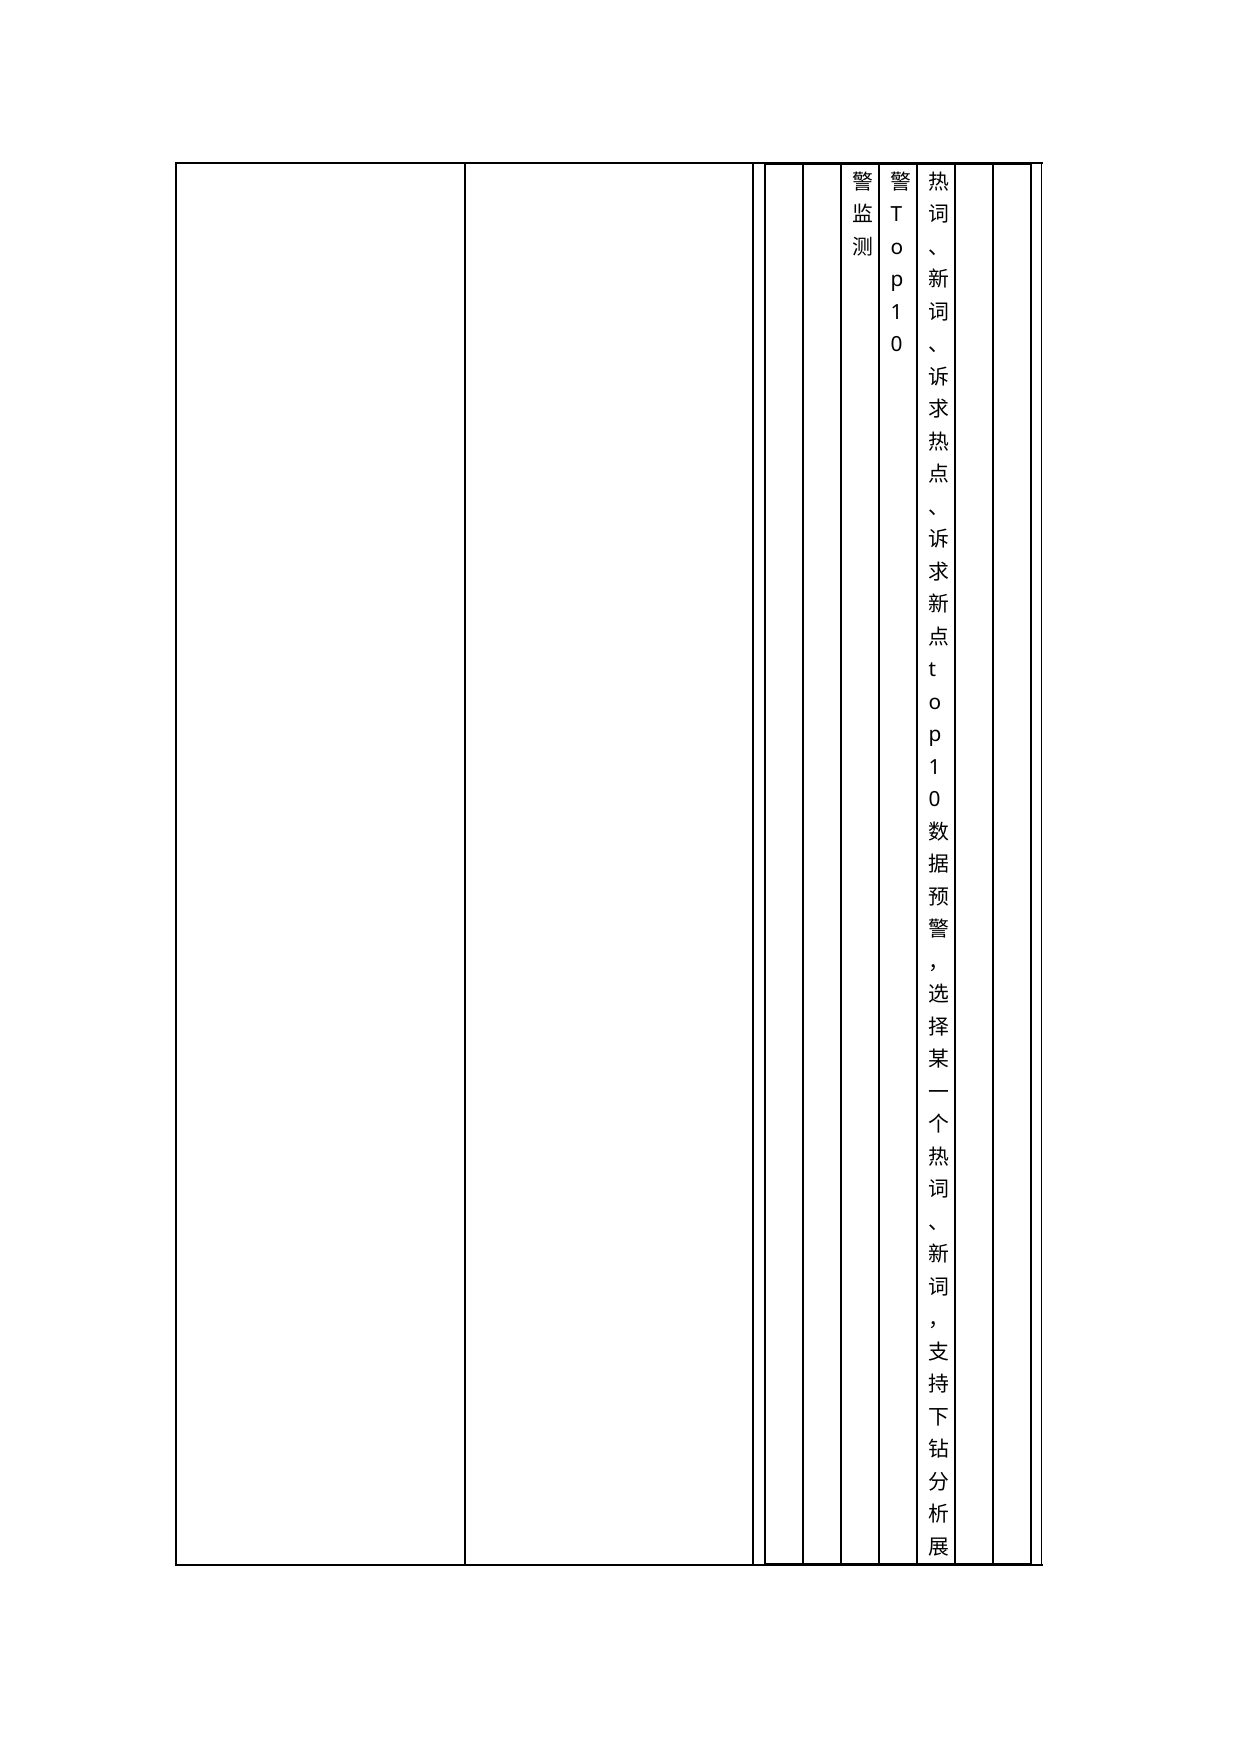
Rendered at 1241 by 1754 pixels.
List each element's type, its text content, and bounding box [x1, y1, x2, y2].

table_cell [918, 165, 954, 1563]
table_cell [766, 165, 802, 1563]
table_cell [466, 164, 752, 1564]
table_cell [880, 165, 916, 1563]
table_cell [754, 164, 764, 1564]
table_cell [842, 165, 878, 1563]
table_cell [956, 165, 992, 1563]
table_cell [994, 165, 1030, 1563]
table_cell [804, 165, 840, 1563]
table_cell 1 [177, 164, 464, 1564]
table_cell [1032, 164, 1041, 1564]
